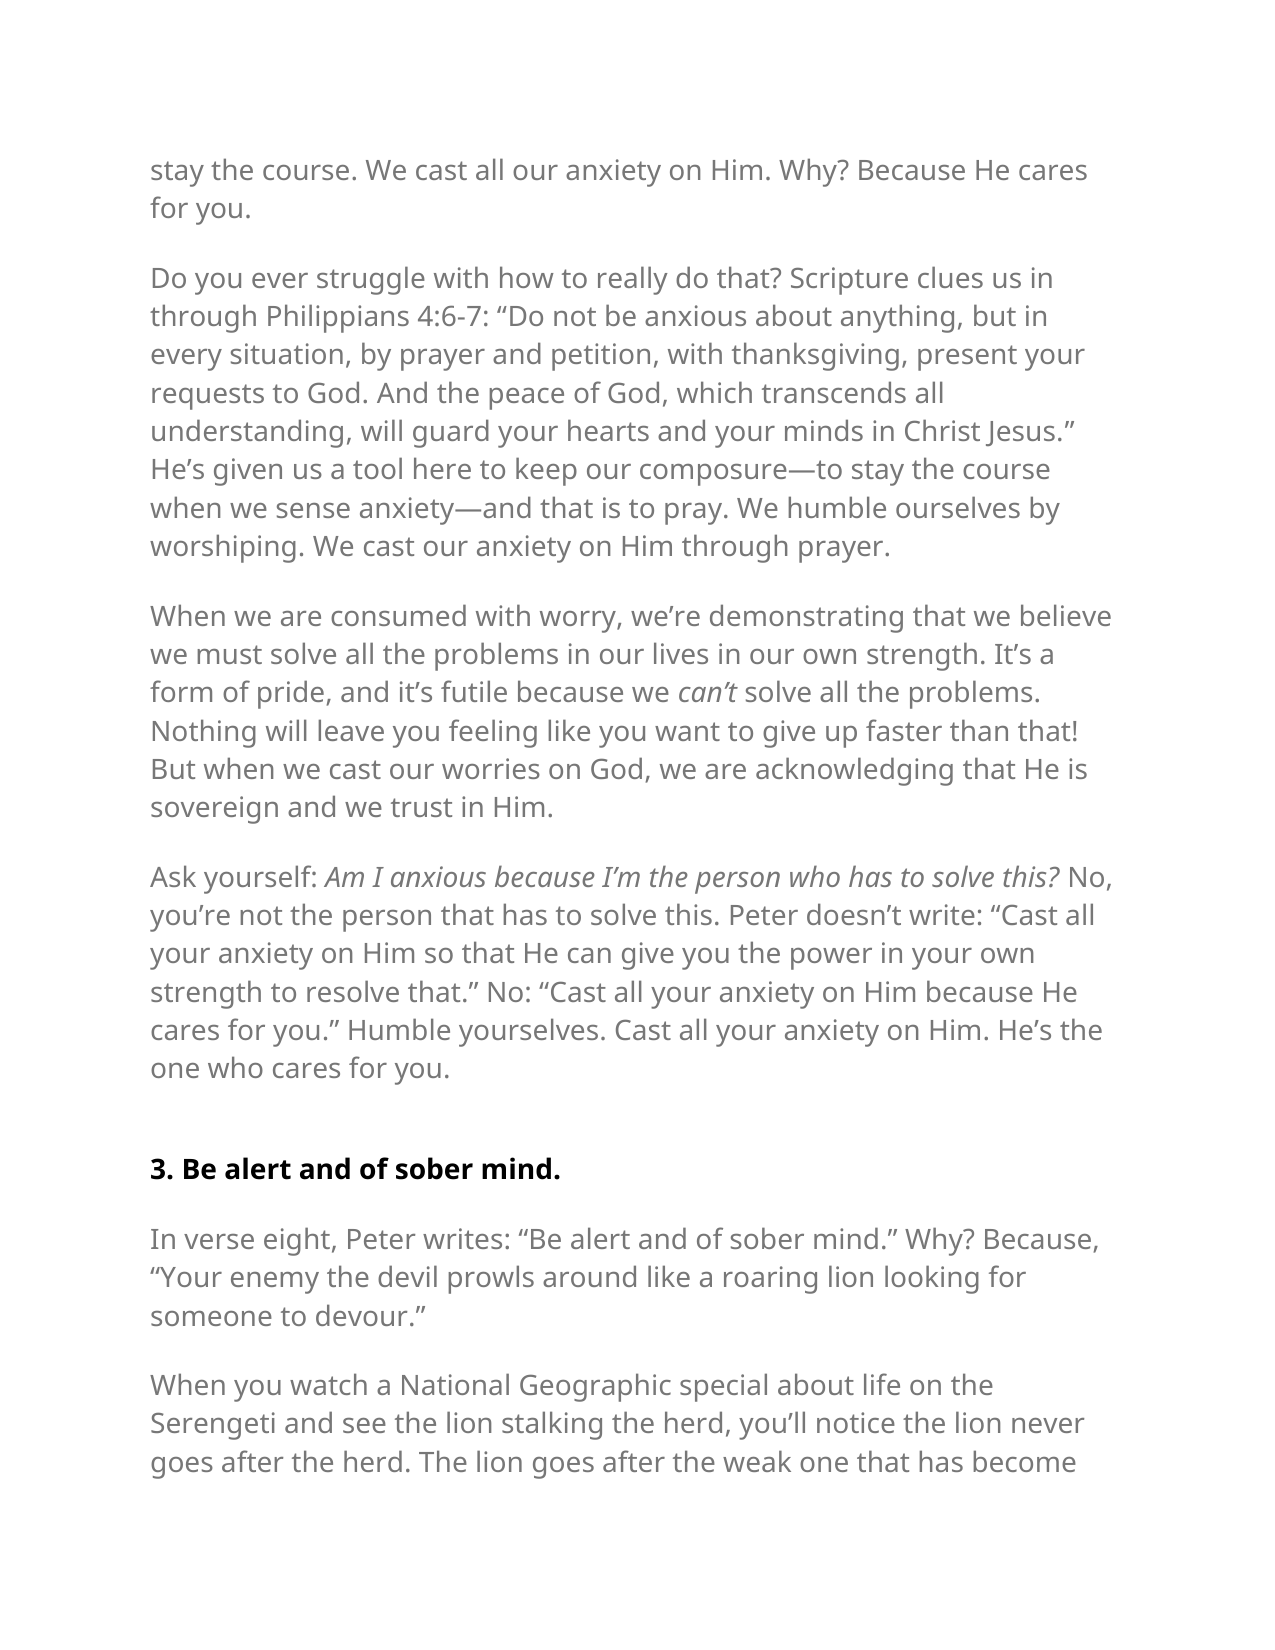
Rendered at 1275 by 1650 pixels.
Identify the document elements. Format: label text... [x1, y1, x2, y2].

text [150, 150, 1125, 227]
text 3. Be alert and of sober mind. [150, 1149, 1125, 1188]
text Ask yourself: Am I anxious because I’m the person who has to solve this? No, you’re not the person that has to solve this. Peter doesn’t write: “Cast all your anxiety on Him so that He can give you the power in your own strength to resolve that.” No: “Cast all your anxiety on Him because He cares for you.” Humble yourselves. Cast all your anxiety on Him. He’s the one who cares for you. [150, 857, 1125, 1087]
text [150, 1365, 1125, 1480]
text Do you ever struggle with how to really do that? Scripture clues us in through Philippians 4:6-7: “Do not be anxious about anything, but in every situation, by prayer and petition, with thanksgiving, present your requests to God. And the peace of God, which transcends all understanding, will guard your hearts and your minds in Christ Jesus.” He’s given us a tool here to keep our composure—to stay the course when we sense anxiety—and that is to pray. We humble ourselves by worshiping. We cast our anxiety on Him through prayer. [150, 258, 1125, 564]
text In verse eight, Peter writes: “Be alert and of sober mind.” Why? Because, “Your enemy the devil prowls around like a roaring lion looking for someone to devour.” [150, 1219, 1125, 1334]
text When we are consumed with worry, we’re demonstrating that we believe we must solve all the problems in our lives in our own strength. It’s a form of pride, and it’s futile because we can’t solve all the problems. Nothing will leave you feeling like you want to give up faster than that! But when we cast our worries on God, we are acknowledging that He is sovereign and we trust in Him. [150, 596, 1125, 826]
